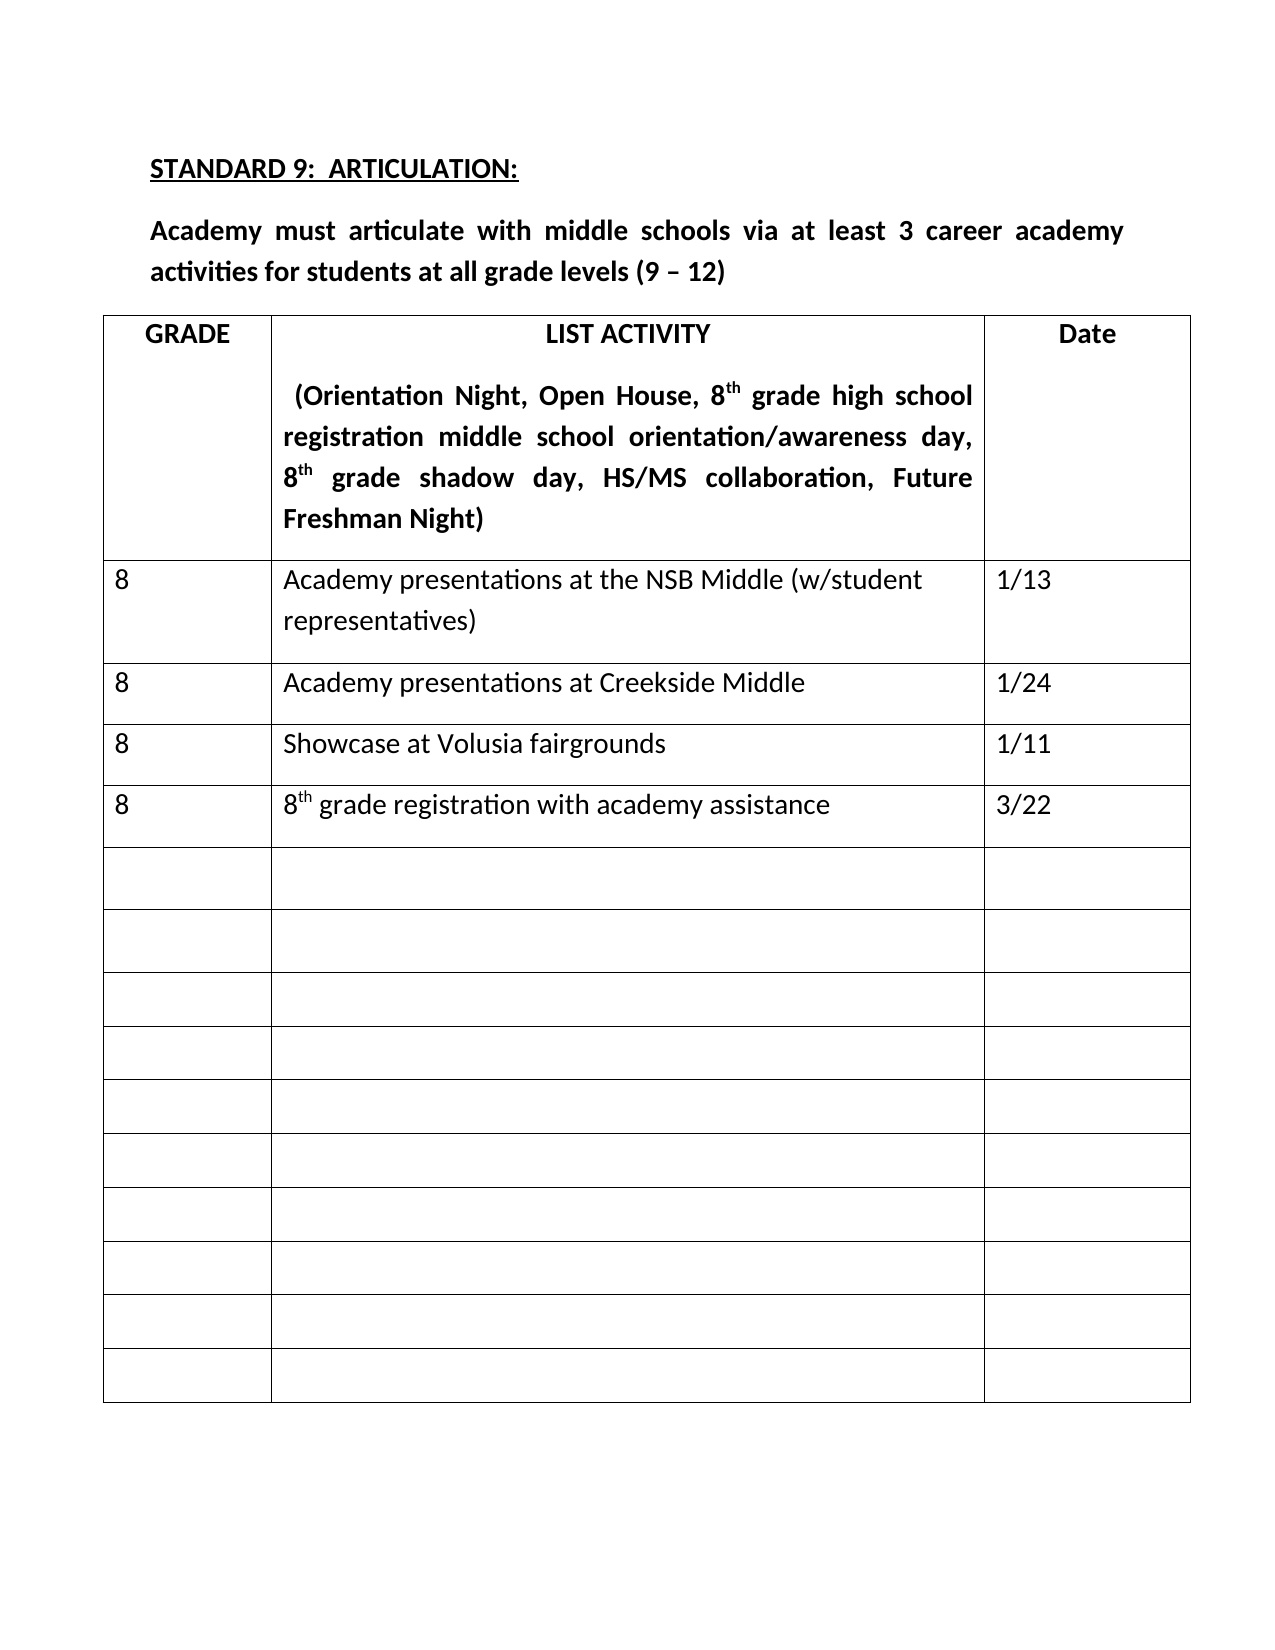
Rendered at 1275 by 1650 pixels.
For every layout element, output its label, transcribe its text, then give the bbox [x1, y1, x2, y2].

text STANDARD 9: ARTICULATION: [150, 150, 1125, 186]
table_cell [104, 910, 271, 972]
table_cell [985, 1134, 1190, 1187]
table_cell Academy presentations at Creekside Middle [272, 664, 984, 724]
table_cell [104, 1027, 271, 1079]
table_header GRADE [104, 316, 271, 560]
table_cell 1/13 [985, 561, 1190, 663]
table_cell [272, 1188, 984, 1241]
table_cell 8th grade registration with academy assistance [272, 786, 984, 847]
table_cell [985, 1027, 1190, 1079]
table_cell Showcase at Volusia fairgrounds [272, 725, 984, 785]
table_cell [272, 1080, 984, 1133]
table_cell [985, 1080, 1190, 1133]
table_cell [985, 1295, 1190, 1348]
table_cell [104, 1349, 271, 1402]
table_cell [104, 973, 271, 1026]
table_header LIST ACTIVITY (Orientation Night, Open House, 8th grade high school registration middle school orientation/awareness day, 8th grade shadow day, HS/MS collaboration, Future Freshman Night) [272, 316, 984, 560]
table_cell [985, 1242, 1190, 1294]
table_cell [272, 848, 984, 909]
table_cell 8 [104, 725, 271, 785]
table_cell [104, 1134, 271, 1187]
table_cell [104, 1188, 271, 1241]
table_cell [985, 1188, 1190, 1241]
table_cell [104, 848, 271, 909]
table_cell [985, 1349, 1190, 1402]
table_cell [104, 1295, 271, 1348]
table_cell 8 [104, 664, 271, 724]
table_cell [272, 1027, 984, 1079]
text Academy must articulate with middle schools via at least 3 career academy activities for students at all grade levels (9 – 12) [150, 212, 1125, 288]
table_cell 1/11 [985, 725, 1190, 785]
table_cell [985, 910, 1190, 972]
table_cell Academy presentations at the NSB Middle (w/student representatives) [272, 561, 984, 663]
table_cell [272, 1349, 984, 1402]
table_cell [104, 1242, 271, 1294]
table_cell [272, 910, 984, 972]
table_cell [272, 973, 984, 1026]
table_cell 1/24 [985, 664, 1190, 724]
table_cell 3/22 [985, 786, 1190, 847]
table_cell [985, 848, 1190, 909]
table_cell [272, 1134, 984, 1187]
table_header Date [985, 316, 1190, 560]
table_cell 8 [104, 786, 271, 847]
table_cell [985, 973, 1190, 1026]
table_cell [104, 1080, 271, 1133]
table_cell [272, 1295, 984, 1348]
table_cell [272, 1242, 984, 1294]
table_cell 8 [104, 561, 271, 663]
